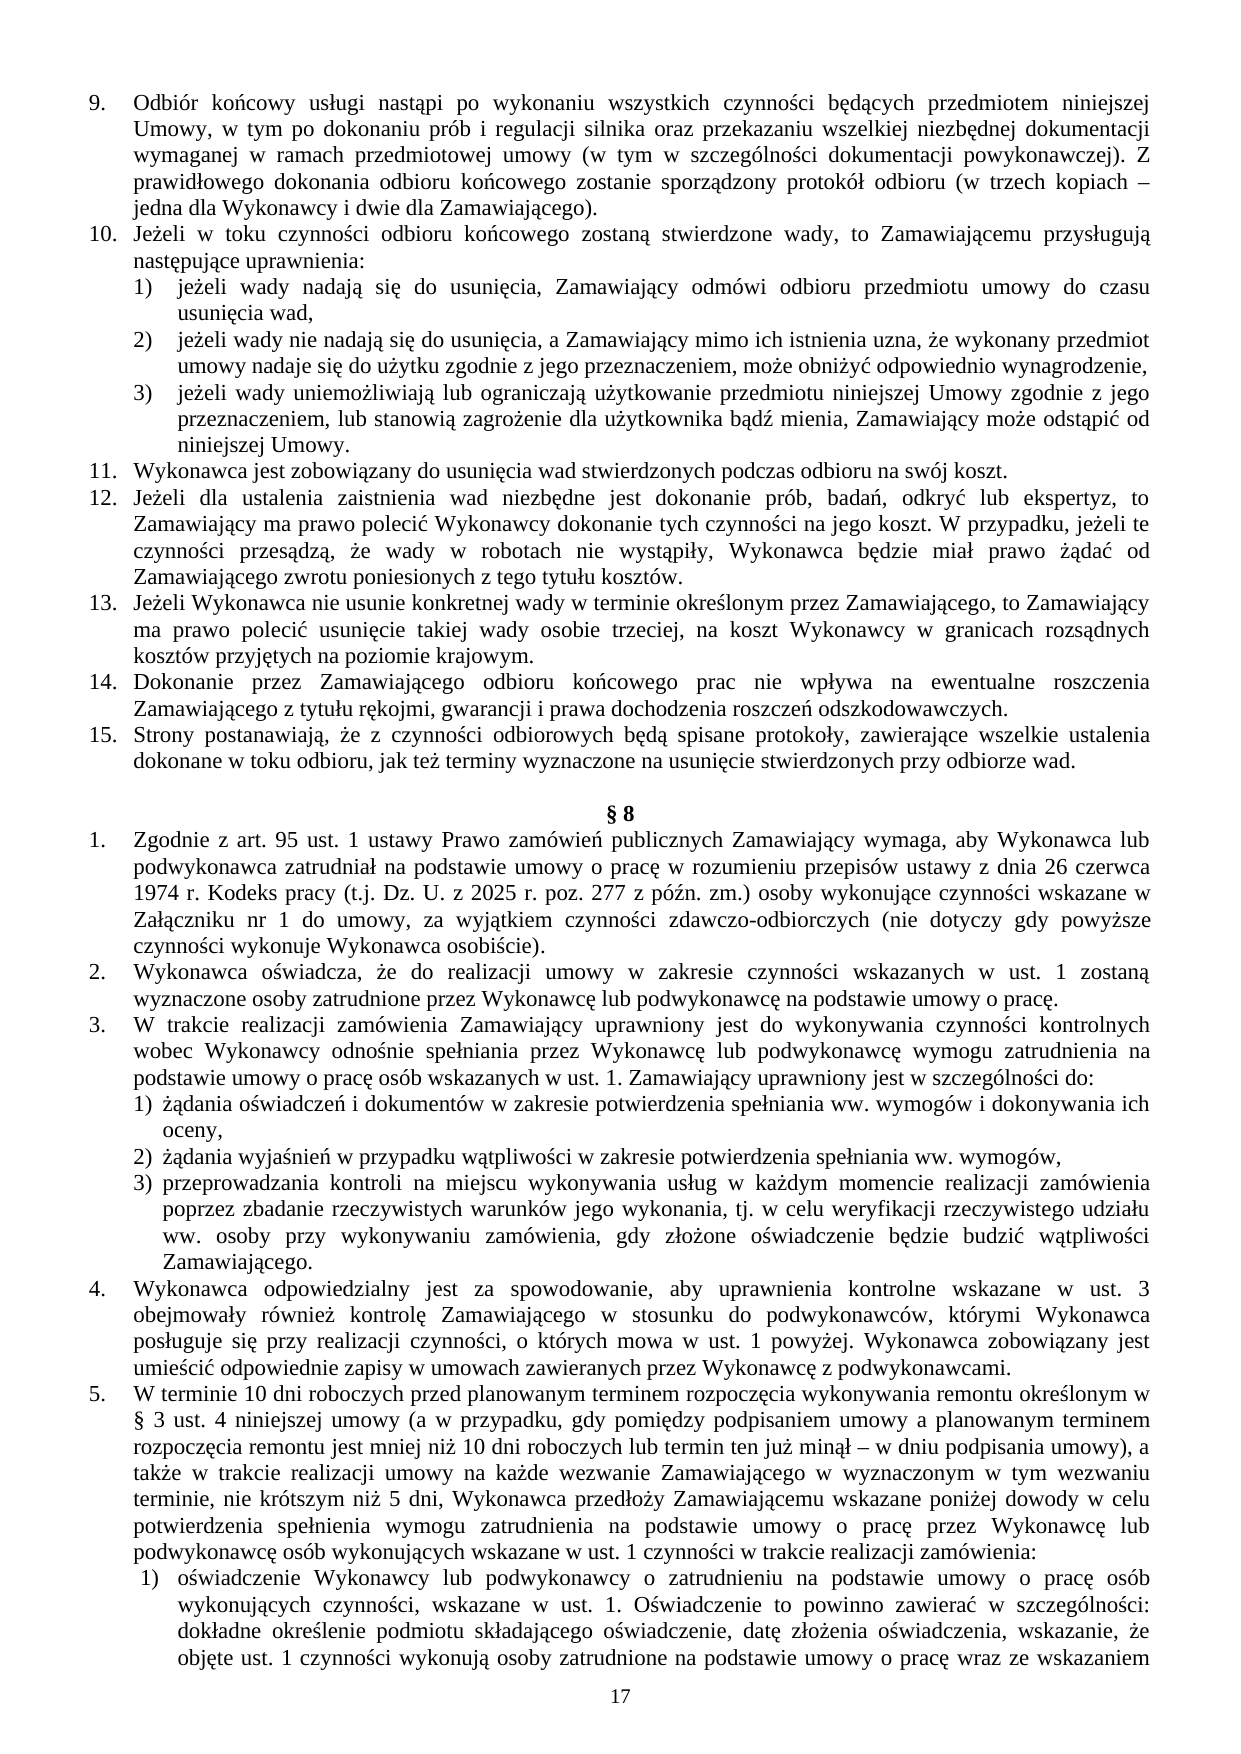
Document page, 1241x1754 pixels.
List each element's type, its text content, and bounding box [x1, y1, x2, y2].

list Wykonawca odpowiedzialny jest za spowodowanie, aby uprawnienia kontrolne wskazane w ust. 3 obejmowały również kontrolę Zamawiającego w stosunku do podwykonawców, którymi Wykonawca posługuje się przy realizacji czynności, o których mowa w ust. 1 powyżej. Wykonawca zobowiązany jest umieścić odpowiednie zapisy w umowach zawieranych przez Wykonawcę z podwykonawcami. [89, 1274, 1152, 1380]
text § 8 [89, 800, 1152, 827]
list Jeżeli Wykonawca nie usunie konkretnej wady w terminie określonym przez Zamawiającego, to Zamawiający ma prawo polecić usunięcie takiej wady osobie trzeciej, na koszt Wykonawcy w granicach rozsądnych kosztów przyjętych na poziomie krajowym. [89, 589, 1152, 668]
list jeżeli wady nie nadają się do usunięcia, a Zamawiający mimo ich istnienia uzna, że wykonany przedmiot umowy nadaje się do użytku zgodnie z jego przeznaczeniem, może obniżyć odpowiednio wynagrodzenie, [133, 326, 1152, 378]
list Strony postanawiają, że z czynności odbiorowych będą spisane protokoły, zawierające wszelkie ustalenia dokonane w toku odbioru, jak też terminy wyznaczone na usunięcie stwierdzonych przy odbiorze wad. [89, 721, 1152, 774]
list żądania oświadczeń i dokumentów w zakresie potwierdzenia spełniania ww. wymogów i dokonywania ich oceny, [133, 1090, 1152, 1143]
list Jeżeli dla ustalenia zaistnienia wad niezbędne jest dokonanie prób, badań, odkryć lub ekspertyz, to Zamawiający ma prawo polecić Wykonawcy dokonanie tych czynności na jego koszt. W przypadku, jeżeli te czynności przesądzą, że wady w robotach nie wystąpiły, Wykonawca będzie miał prawo żądać od Zamawiającego zwrotu poniesionych z tego tytułu kosztów. [89, 484, 1152, 589]
list Wykonawca oświadcza, że do realizacji umowy w zakresie czynności wskazanych w ust. 1 zostaną wyznaczone osoby zatrudnione przez Wykonawcę lub podwykonawcę na podstawie umowy o pracę. [89, 958, 1152, 1011]
list Zgodnie z art. 95 ust. 1 ustawy Prawo zamówień publicznych Zamawiający wymaga, aby Wykonawca lub podwykonawca zatrudniał na podstawie umowy o pracę w rozumieniu przepisów ustawy z dnia 26 czerwca 1974 r. Kodeks pracy (t.j. Dz. U. z 2025 r. poz. 277 z późn. zm.) osoby wykonujące czynności wskazane w Załączniku nr 1 do umowy, za wyjątkiem czynności zdawczo-odbiorczych (nie dotyczy gdy powyższe czynności wykonuje Wykonawca osobiście). [89, 827, 1152, 958]
list jeżeli wady uniemożliwiają lub ograniczają użytkowanie przedmiotu niniejszej Umowy zgodnie z jego przeznaczeniem, lub stanowią zagrożenie dla użytkownika bądź mienia, Zamawiający może odstąpić od niniejszej Umowy. [133, 378, 1152, 458]
list Odbiór końcowy usługi nastąpi po wykonaniu wszystkich czynności będących przedmiotem niniejszej Umowy, w tym po dokonaniu prób i regulacji silnika oraz przekazaniu wszelkiej niezbędnej dokumentacji wymaganej w ramach przedmiotowej umowy (w tym w szczególności dokumentacji powykonawczej). Z prawidłowego dokonania odbioru końcowego zostanie sporządzony protokół odbioru (w trzech kopiach – jedna dla Wykonawcy i dwie dla Zamawiającego). [89, 89, 1152, 220]
list W terminie 10 dni roboczych przed planowanym terminem rozpoczęcia wykonywania remontu określonym w § 3 ust. 4 niniejszej umowy (a w przypadku, gdy pomiędzy podpisaniem umowy a planowanym terminem rozpoczęcia remontu jest mniej niż 10 dni roboczych lub termin ten już minął – w dniu podpisania umowy), a także w trakcie realizacji umowy na każde wezwanie Zamawiającego w wyznaczonym w tym wezwaniu terminie, nie krótszym niż 5 dni, Wykonawca przedłoży Zamawiającemu wskazane poniżej dowody w celu potwierdzenia spełnienia wymogu zatrudnienia na podstawie umowy o pracę przez Wykonawcę lub podwykonawcę osób wykonujących wskazane w ust. 1 czynności w trakcie realizacji zamówienia: [89, 1380, 1152, 1564]
list Dokonanie przez Zamawiającego odbioru końcowego prac nie wpływa na ewentualne roszczenia Zamawiającego z tytułu rękojmi, gwarancji i prawa dochodzenia roszczeń odszkodowawczych. [89, 668, 1152, 721]
list żądania wyjaśnień w przypadku wątpliwości w zakresie potwierdzenia spełniania ww. wymogów, [133, 1143, 1152, 1169]
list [140, 1564, 1152, 1670]
list przeprowadzania kontroli na miejscu wykonywania usług w każdym momencie realizacji zamówienia poprzez zbadanie rzeczywistych warunków jego wykonania, tj. w celu weryfikacji rzeczywistego udziału ww. osoby przy wykonywaniu zamówienia, gdy złożone oświadczenie będzie budzić wątpliwości Zamawiającego. [133, 1169, 1152, 1274]
list jeżeli wady nadają się do usunięcia, Zamawiający odmówi odbioru przedmiotu umowy do czasu usunięcia wad, [133, 273, 1152, 326]
list Jeżeli w toku czynności odbioru końcowego zostaną stwierdzone wady, to Zamawiającemu przysługują następujące uprawnienia: [89, 220, 1152, 273]
list Wykonawca jest zobowiązany do usunięcia wad stwierdzonych podczas odbioru na swój koszt. [89, 458, 1152, 484]
list W trakcie realizacji zamówienia Zamawiający uprawniony jest do wykonywania czynności kontrolnych wobec Wykonawcy odnośnie spełniania przez Wykonawcę lub podwykonawcę wymogu zatrudnienia na podstawie umowy o pracę osób wskazanych w ust. 1. Zamawiający uprawniony jest w szczególności do: [89, 1011, 1152, 1090]
